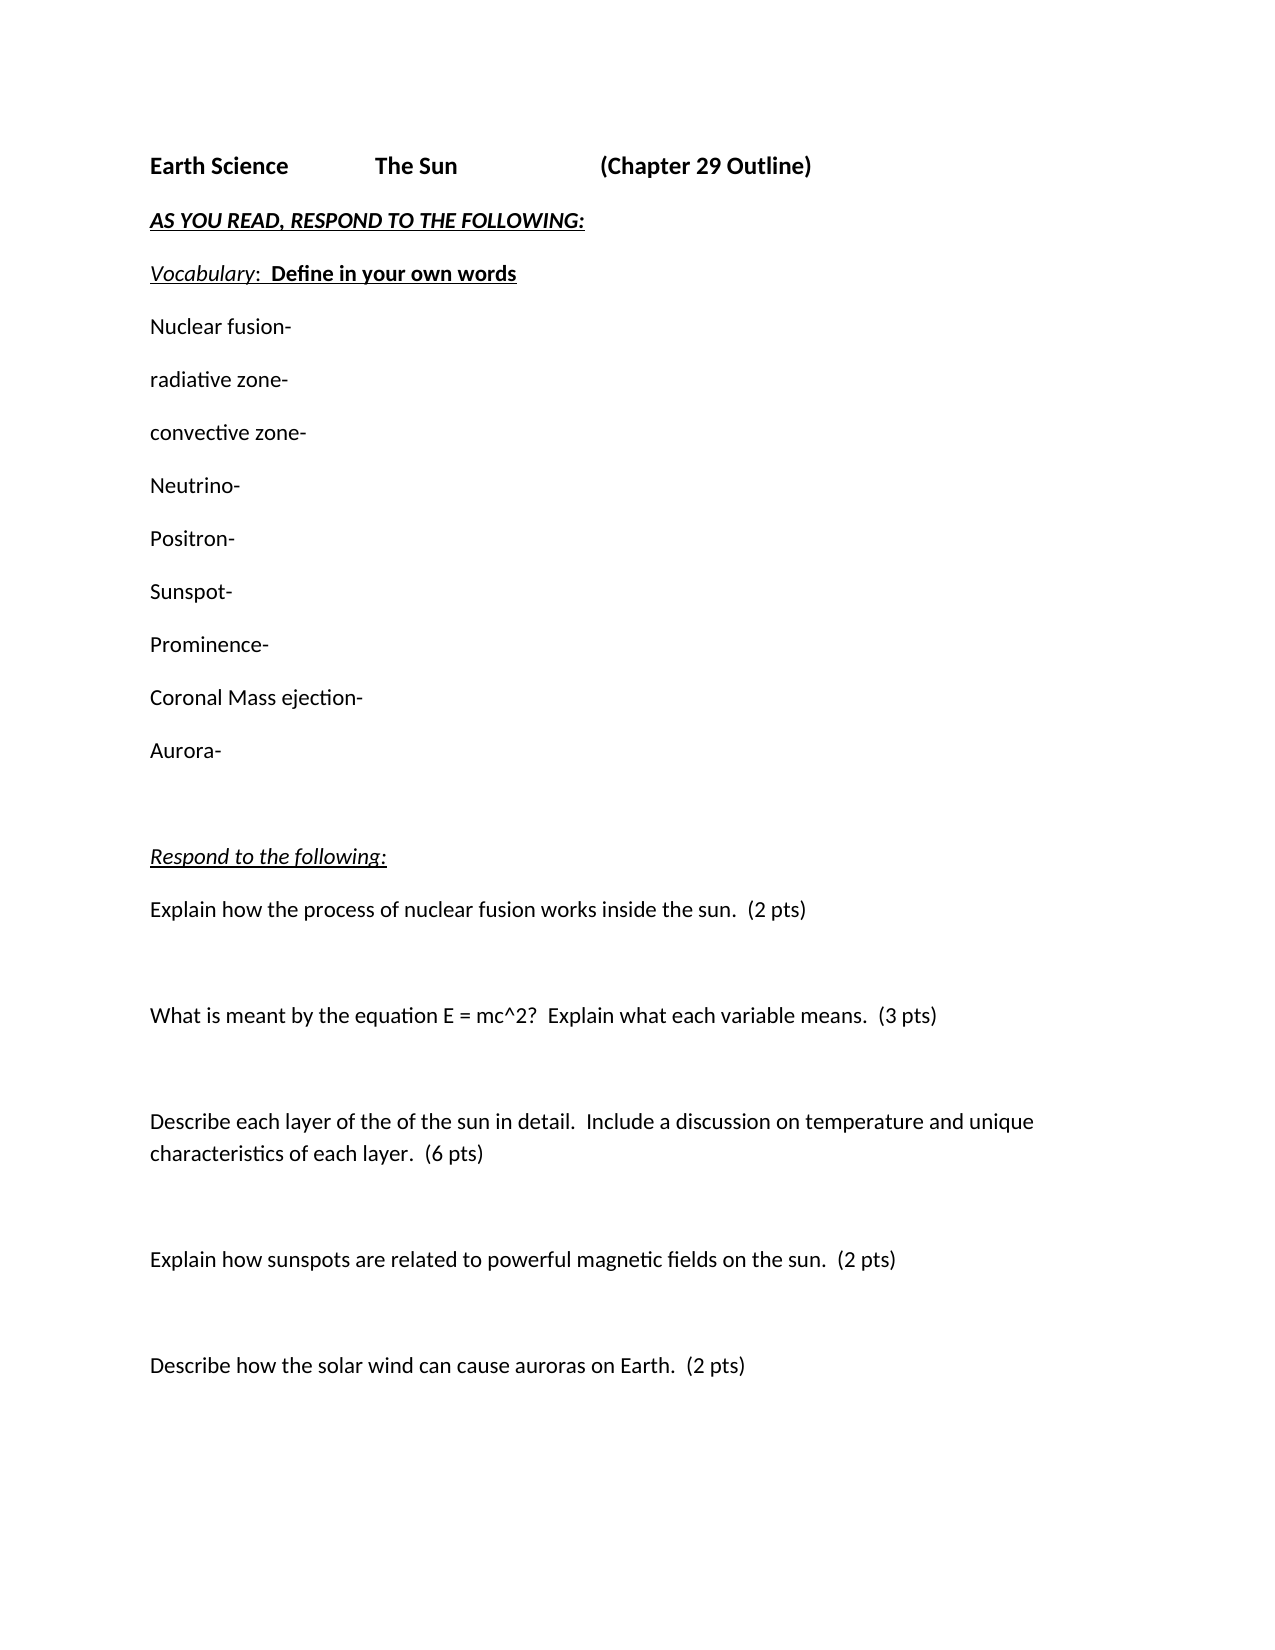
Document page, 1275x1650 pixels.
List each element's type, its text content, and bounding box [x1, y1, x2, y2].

text convective zone- [150, 418, 1125, 446]
text Earth Science The Sun (Chapter 29 Outline) [150, 150, 1125, 181]
text Describe each layer of the of the sun in detail. Include a discussion on temperature and unique characteristics of each layer. (6 pts) [150, 1107, 1125, 1167]
text Nuclear fusion- [150, 312, 1125, 340]
text Positron- [150, 524, 1125, 552]
text Explain how the process of nuclear fusion works inside the sun. (2 pts) [150, 895, 1125, 923]
text Aurora- [150, 736, 1125, 764]
text What is meant by the equation E = mc^2? Explain what each variable means. (3 pts) [150, 1001, 1125, 1029]
text Vocabulary: Define in your own words [150, 259, 1125, 287]
text Explain how sunspots are related to powerful magnetic fields on the sun. (2 pts) [150, 1245, 1125, 1273]
text AS YOU READ, RESPOND TO THE FOLLOWING: [150, 206, 1125, 234]
text radiative zone- [150, 365, 1125, 393]
text Neutrino- [150, 471, 1125, 499]
text Describe how the solar wind can cause auroras on Earth. (2 pts) [150, 1351, 1125, 1379]
text Respond to the following: [150, 842, 1125, 870]
text Sunspot- [150, 577, 1125, 605]
text Prominence- [150, 630, 1125, 658]
text Coronal Mass ejection- [150, 683, 1125, 711]
